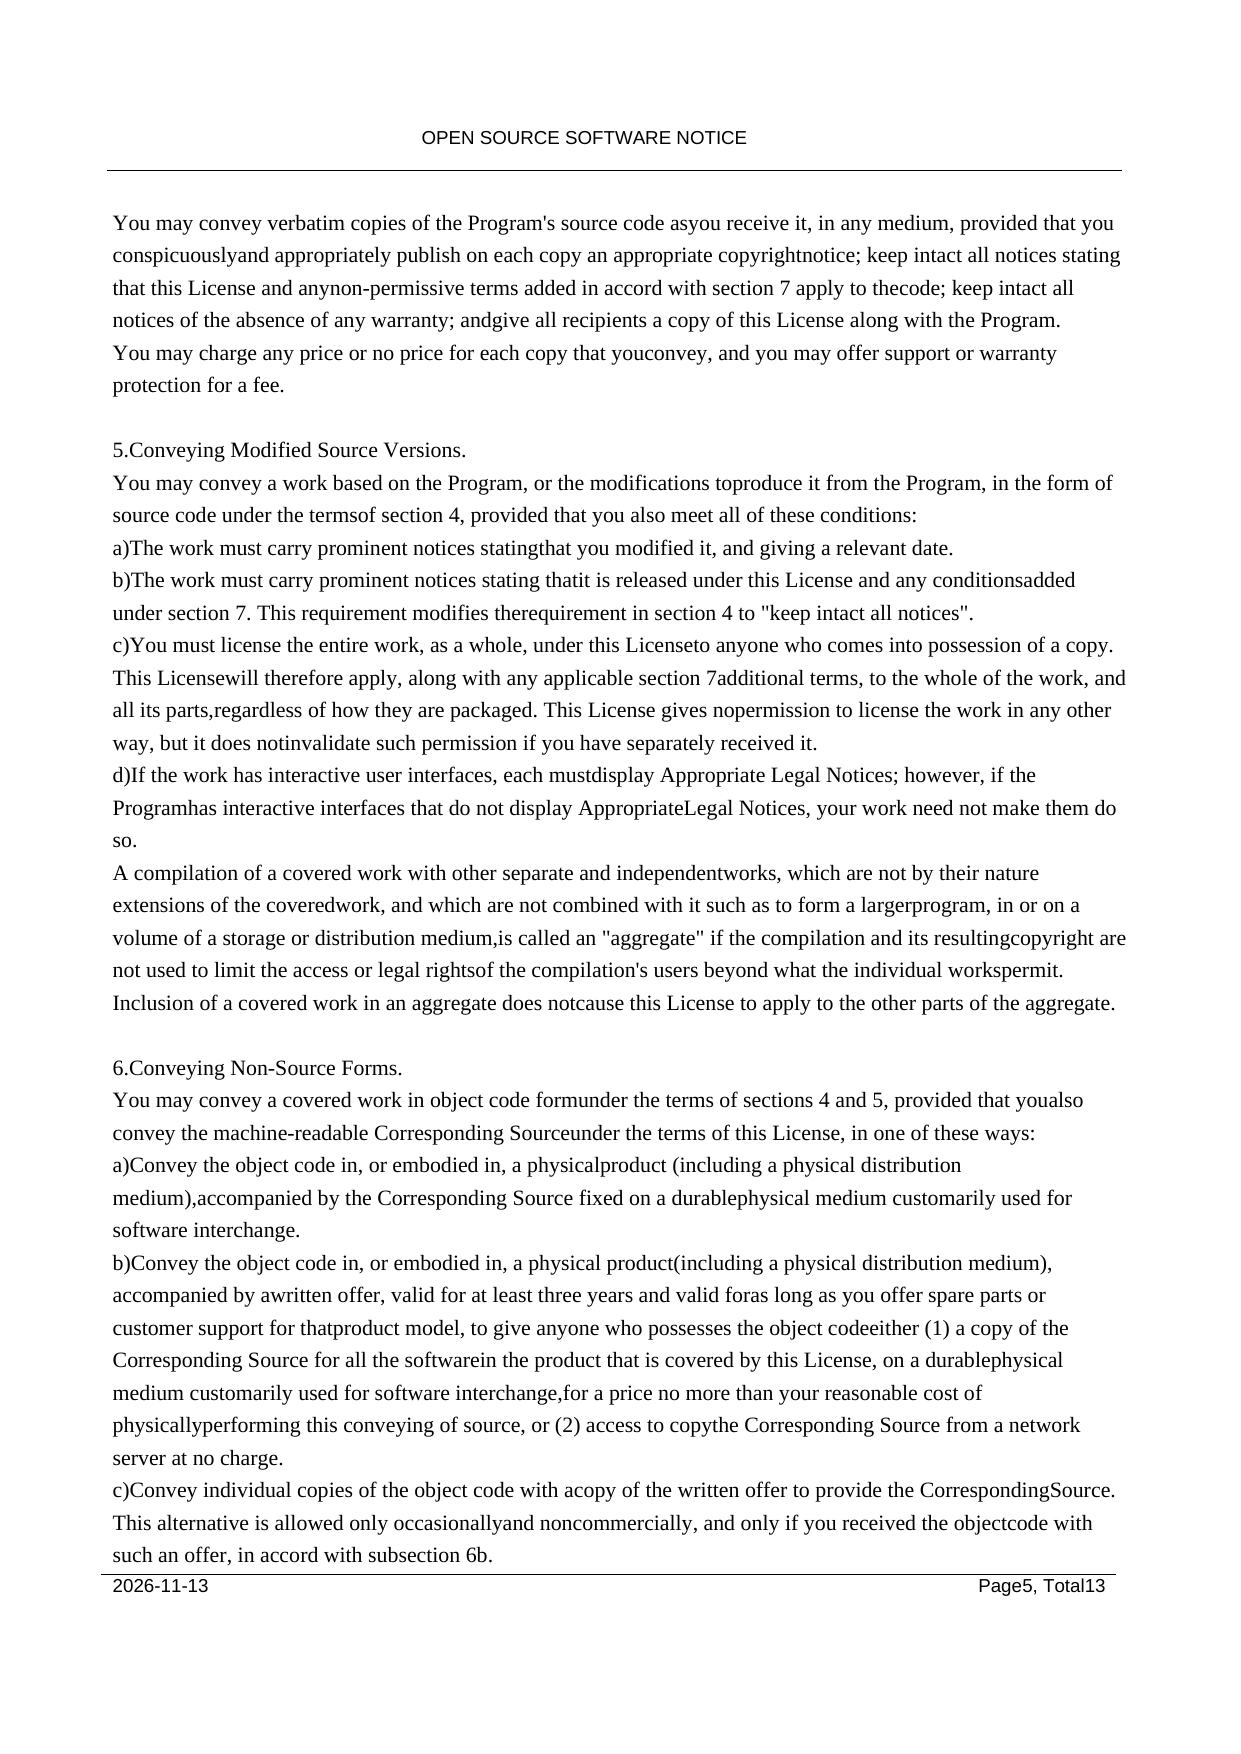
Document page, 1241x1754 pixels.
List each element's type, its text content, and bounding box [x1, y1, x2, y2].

text c)You must license the entire work, as a whole, under this Licenseto anyone who comes into possession of a copy. This Licensewill therefore apply, along with any applicable section 7additional terms, to the whole of the work, and all its parts,regardless of how they are packaged. This License gives nopermission to license the work in any other way, but it does notinvalidate such permission if you have separately received it. [112, 629, 1128, 759]
text You may convey verbatim copies of the Program's source code asyou receive it, in any medium, provided that you conspicuouslyand appropriately publish on each copy an appropriate copyrightnotice; keep intact all notices stating that this License and anynon-permissive terms added in accord with section 7 apply to thecode; keep intact all notices of the absence of any warranty; andgive all recipients a copy of this License along with the Program. [112, 206, 1128, 336]
text b)The work must carry prominent notices stating thatit is released under this License and any conditionsadded under section 7. This requirement modifies therequirement in section 4 to "keep intact all notices". [112, 564, 1128, 629]
text 6.Conveying Non-Source Forms. [112, 1051, 1128, 1084]
text You may convey a covered work in object code formunder the terms of sections 4 and 5, provided that youalso convey the machine-readable Corresponding Sourceunder the terms of this License, in one of these ways: [112, 1084, 1128, 1149]
text A compilation of a covered work with other separate and independentworks, which are not by their nature extensions of the coveredwork, and which are not combined with it such as to form a largerprogram, in or on a volume of a storage or distribution medium,is called an "aggregate" if the compilation and its resultingcopyright are not used to limit the access or legal rightsof the compilation's users beyond what the individual workspermit. Inclusion of a covered work in an aggregate does notcause this License to apply to the other parts of the aggregate. [112, 856, 1128, 1019]
text 5.Conveying Modified Source Versions. [112, 434, 1128, 466]
text You may charge any price or no price for each copy that youconvey, and you may offer support or warranty protection for a fee. [112, 336, 1128, 401]
text a)Convey the object code in, or embodied in, a physicalproduct (including a physical distribution medium),accompanied by the Corresponding Source fixed on a durablephysical medium customarily used for software interchange. [112, 1149, 1128, 1246]
text c)Convey individual copies of the object code with acopy of the written offer to provide the CorrespondingSource. This alternative is allowed only occasionallyand noncommercially, and only if you received the objectcode with such an offer, in accord with subsection 6b. [112, 1474, 1128, 1571]
text d)If the work has interactive user interfaces, each mustdisplay Appropriate Legal Notices; however, if the Programhas interactive interfaces that do not display AppropriateLegal Notices, your work need not make them do so. [112, 759, 1128, 856]
text You may convey a work based on the Program, or the modifications toproduce it from the Program, in the form of source code under the termsof section 4, provided that you also meet all of these conditions: [112, 466, 1128, 531]
text a)The work must carry prominent notices statingthat you modified it, and giving a relevant date. [112, 531, 1128, 564]
text b)Convey the object code in, or embodied in, a physical product(including a physical distribution medium), accompanied by awritten offer, valid for at least three years and valid foras long as you offer spare parts or customer support for thatproduct model, to give anyone who possesses the object codeeither (1) a copy of the Corresponding Source for all the softwarein the product that is covered by this License, on a durablephysical medium customarily used for software interchange,for a price no more than your reasonable cost of physicallyperforming this conveying of source, or (2) access to copythe Corresponding Source from a network server at no charge. [112, 1246, 1128, 1474]
